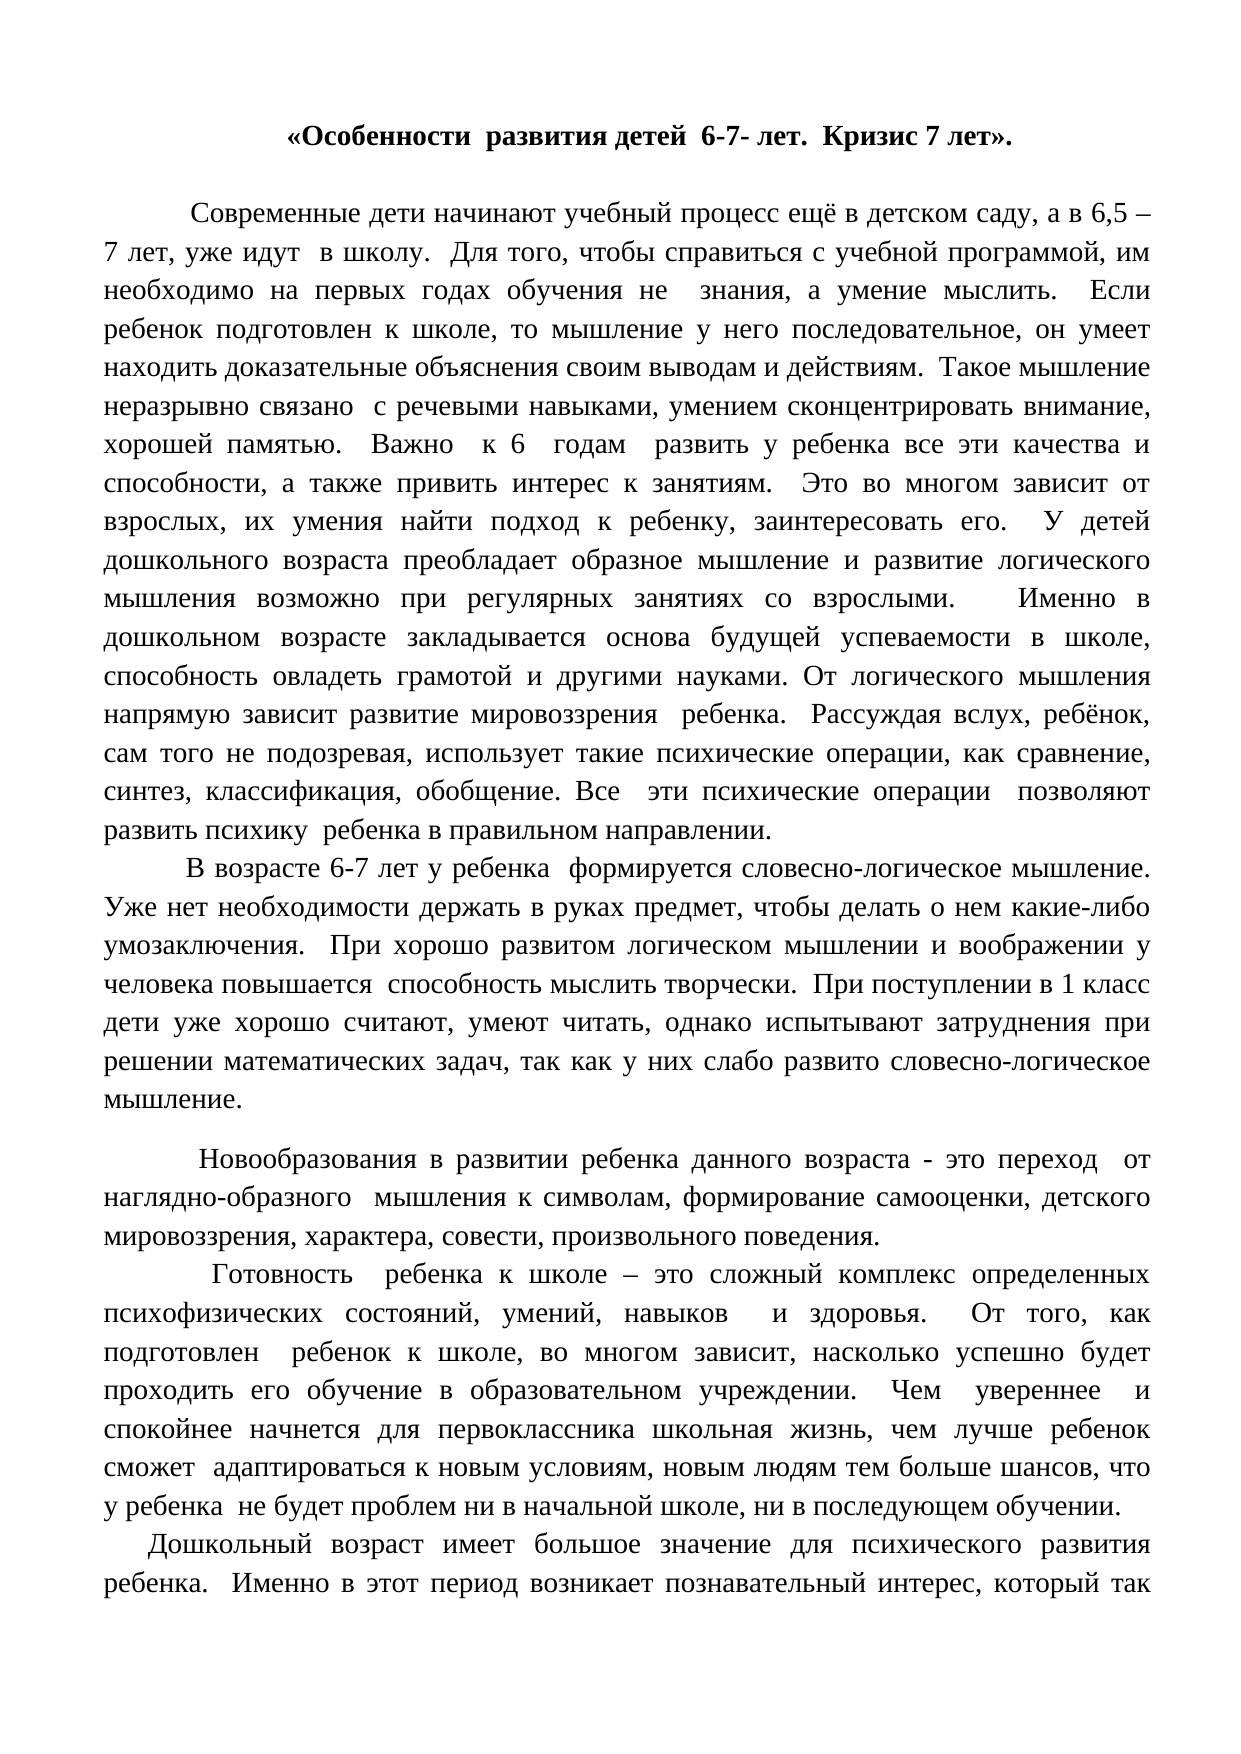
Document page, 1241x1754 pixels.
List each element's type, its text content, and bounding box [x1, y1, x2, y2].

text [103, 1526, 1152, 1598]
text Современные дети начинают учебный процесс ещё в детском саду, а в 6,5 – 7 лет, уже идут в школу. Для того, чтобы справиться с учебной программой, им необходимо на первых годах обучения не знания, а умение мыслить. Если ребенок подготовлен к школе, то мышление у него последовательное, он умеет находить доказательные объяснения своим выводам и действиям. Такое мышление неразрывно связано с речевыми навыками, умением сконцентрировать внимание, хорошей памятью. Важно к 6 годам развить у ребенка все эти качества и способности, а также привить интерес к занятиям. Это во многом зависит от взрослых, их умения найти подход к ребенку, заинтересовать его. У детей дошкольного возраста преобладает образное мышление и развитие логического мышления возможно при регулярных занятиях со взрослыми. Именно в дошкольном возрасте закладывается основа будущей успеваемости в школе, способность овладеть грамотой и другими науками. От логического мышления напрямую зависит развитие мировоззрения ребенка. Рассуждая вслух, ребёнок, сам того не подозревая, использует такие психические операции, как сравнение, синтез, классификация, обобщение. Все эти психические операции позволяют развить психику ребенка в правильном направлении. [103, 195, 1152, 845]
text Новообразования в развитии ребенка данного возраста - это переход от наглядно-образного мышления к символам, формирование самооценки, детского мировоззрения, характера, совести, произвольного поведения. [103, 1141, 1152, 1252]
text «Особенности развития детей 6-7- лет. Кризис 7 лет». [103, 118, 1152, 152]
text Готовность ребенка к школе – это сложный комплекс определенных психофизических состояний, умений, навыков и здоровья. От того, как подготовлен ребенок к школе, во многом зависит, насколько успешно будет проходить его обучение в образовательном учреждении. Чем увереннее и спокойнее начнется для первоклассника школьная жизнь, чем лучше ребенок сможет адаптироваться к новым условиям, новым людям тем больше шансов, что у ребенка не будет проблем ни в начальной школе, ни в последующем обучении. [103, 1257, 1152, 1521]
text В возрасте 6-7 лет у ребенка формируется словесно-логическое мышление. Уже нет необходимости держать в руках предмет, чтобы делать о нем какие-либо умозаключения. При хорошо развитом логическом мышлении и воображении у человека повышается способность мыслить творчески. При поступлении в 1 класс дети уже хорошо считают, умеют читать, однако испытывают затруднения при решении математических задач, так как у них слабо развито словесно-логическое мышление. [103, 850, 1152, 1115]
